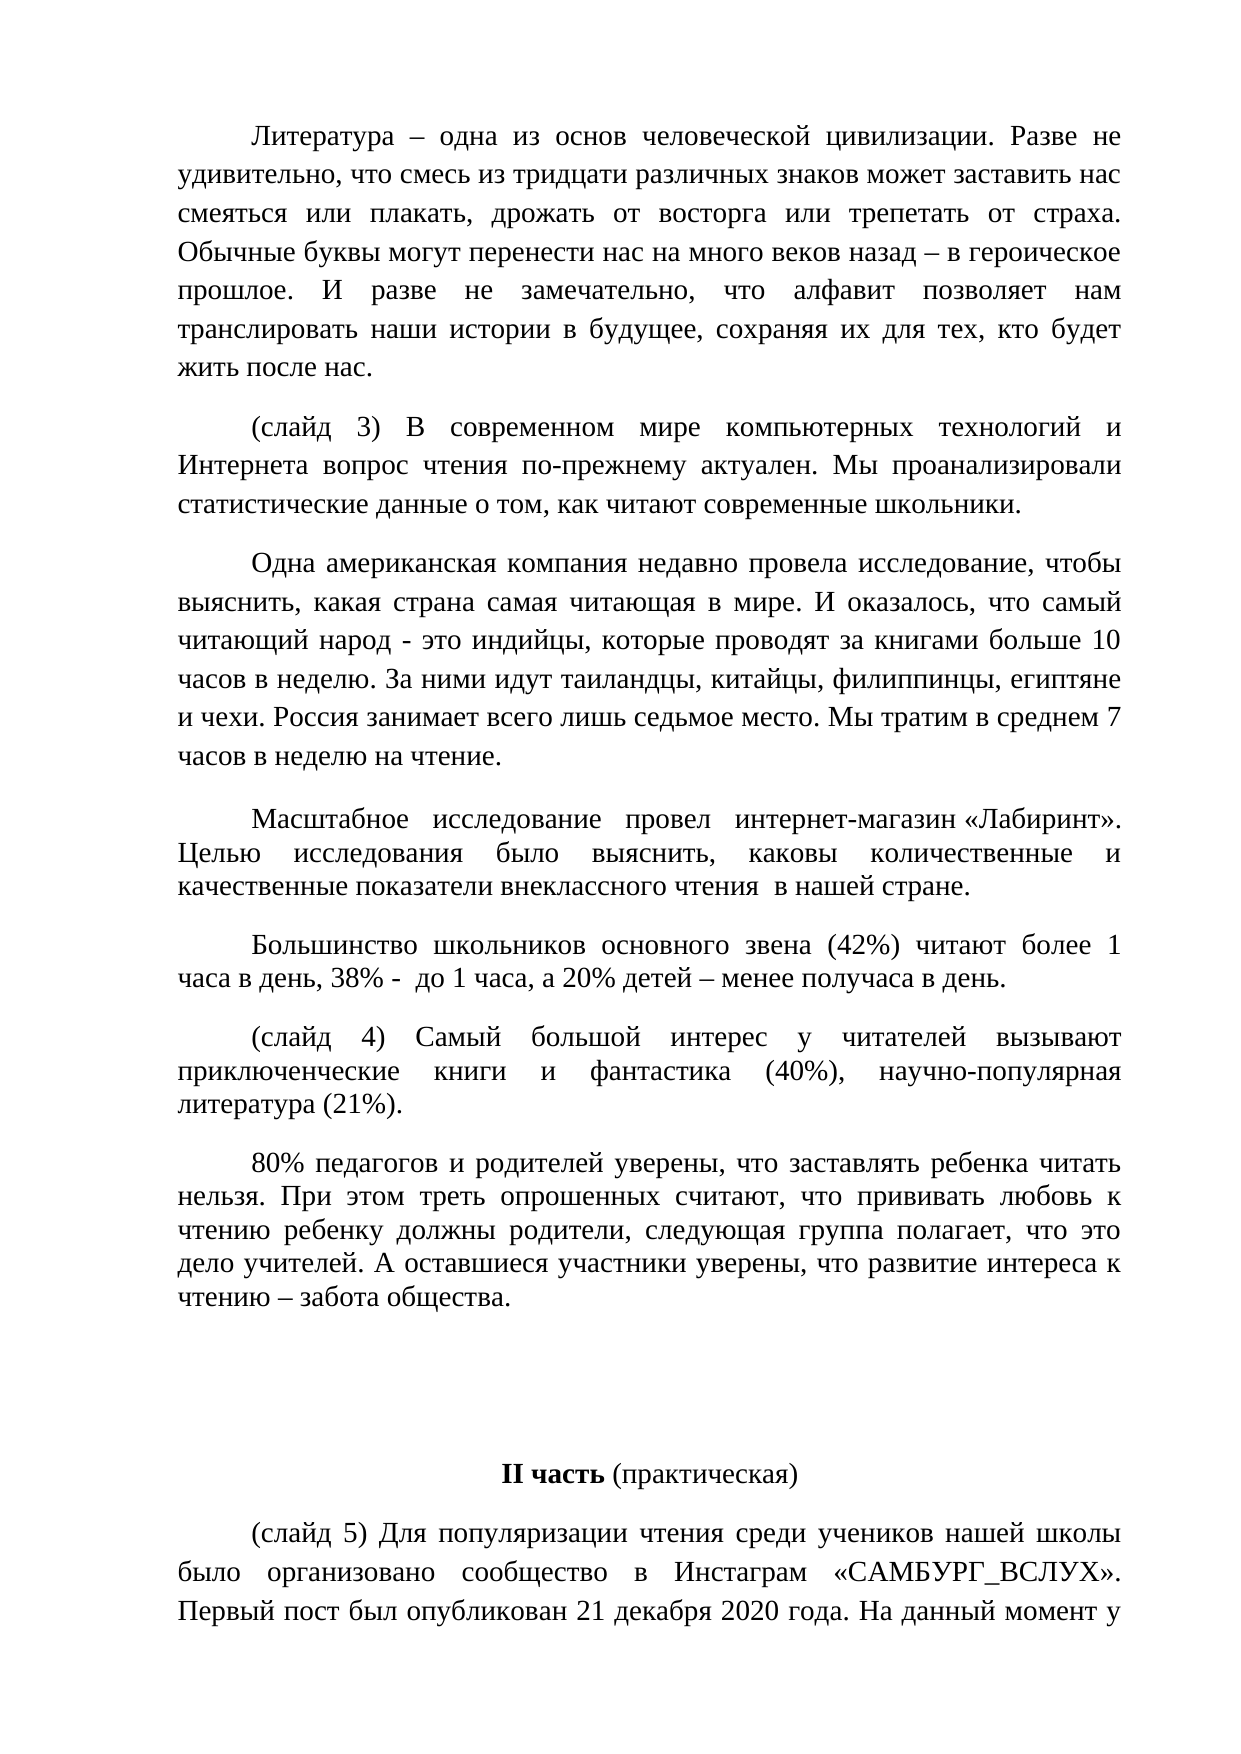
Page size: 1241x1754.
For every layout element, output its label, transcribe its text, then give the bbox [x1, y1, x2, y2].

text Литература – одна из основ человеческой цивилизации. Разве не удивительно, что смесь из тридцати различных знаков может заставить нас смеяться или плакать, дрожать от восторга или трепетать от страха. Обычные буквы могут перенести нас на много веков назад – в героическое прошлое. И разве не замечательно, что алфавит позволяет нам транслировать наши истории в будущее, сохраняя их для тех, кто будет жить после нас. [177, 118, 1122, 383]
text II часть (практическая) [177, 1456, 1122, 1490]
text 80% педагогов и родителей уверены, что заставлять ребенка читать нельзя. При этом треть опрошенных считают, что прививать любовь к чтению ребенку должны родители, следующая группа полагает, что это дело учителей. А оставшиеся участники уверены, что развитие интереса к чтению – забота общества. [177, 1145, 1122, 1312]
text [177, 1516, 1122, 1626]
text Одна американская компания недавно провела исследование, чтобы выяснить, какая страна самая читающая в мире. И оказалось, что самый читающий народ - это индийцы, которые проводят за книгами больше 10 часов в неделю. За ними идут таиландцы, китайцы, филиппинцы, египтяне и чехи. Россия занимает всего лишь седьмое место. Мы тратим в среднем 7 часов в неделю на чтение. [177, 545, 1122, 771]
text (слайд 3) В современном мире компьютерных технологий и Интернета вопрос чтения по-прежнему актуален. Мы проанализировали статистические данные о том, как читают современные школьники. [177, 409, 1122, 519]
text Масштабное исследование провел интернет-магазин «Лабиринт». Целью исследования было выяснить, каковы количественные и качественные показатели внеклассного чтения в нашей стране. [177, 801, 1122, 902]
text (слайд 4) Самый большой интерес у читателей вызывают приключенческие книги и фантастика (40%), научно-популярная литература (21%). [177, 1019, 1122, 1120]
text Большинство школьников основного звена (42%) читают более 1 часа в день, 38% - до 1 часа, а 20% детей – менее получаса в день. [177, 927, 1122, 994]
